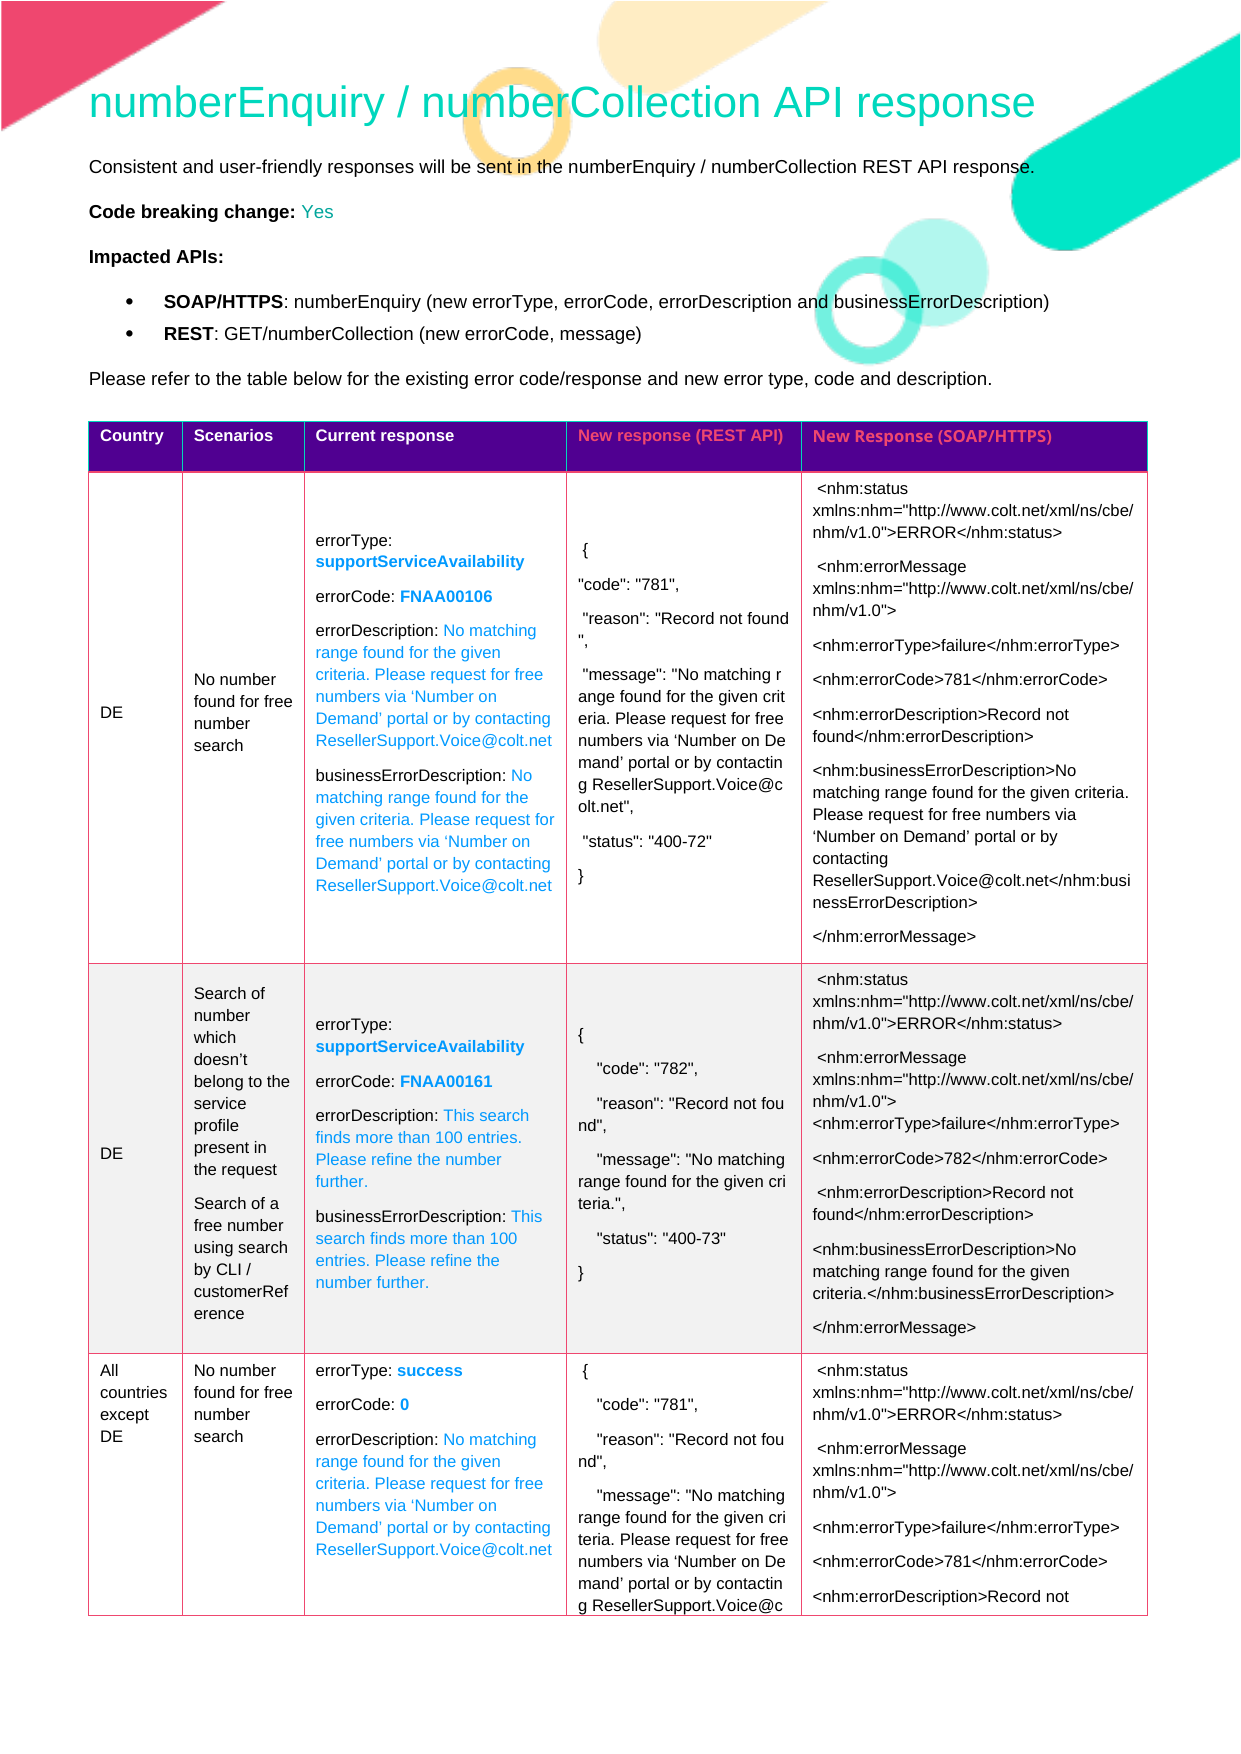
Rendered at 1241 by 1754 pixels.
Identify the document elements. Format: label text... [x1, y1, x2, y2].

table_cell DE [89, 473, 182, 962]
table_cell No number found for free number search [183, 473, 304, 962]
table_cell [183, 1354, 304, 1615]
table_header Scenarios [183, 422, 304, 471]
table_header Current response [305, 422, 566, 471]
table_cell errorType: supportServiceAvailability errorCode: FNAA00106 errorDescription: No matching range found for the given criteria. Please request for free numbers via ‘Number on Demand’ portal or by contacting ResellerSupport.Voice@colt.net businessErrorDescription: No matching range found for the given criteria. Please request for free numbers via ‘Number on Demand’ portal or by contacting ResellerSupport.Voice@colt.net [305, 473, 566, 962]
text Code breaking change: Yes [88, 201, 1090, 222]
list SOAP/HTTPS: numberEnquiry (new errorType, errorCode, errorDescription and businessErrorDescription) [126, 290, 1090, 312]
table_cell DE [89, 964, 182, 1353]
text Impacted APIs: [88, 246, 1090, 267]
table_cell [305, 1354, 566, 1615]
table_cell Search of number which doesn’t belong to the service profile present in the request Search of a free number using search by CLI / customerReference [183, 964, 304, 1353]
table_cell errorType: supportServiceAvailability errorCode: FNAA00161 errorDescription: This search finds more than 100 entries. Please refine the number further. businessErrorDescription: This search finds more than 100 entries. Please refine the number further. [305, 964, 566, 1353]
table_header New Response (SOAP/HTTPS) [802, 422, 1147, 471]
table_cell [89, 1354, 182, 1615]
text Please refer to the table below for the existing error code/response and new error type, code and description. [88, 368, 1090, 389]
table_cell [567, 1354, 801, 1615]
table_cell { "code": "782", "reason": "Record not found", "message": "No matching range found for the given criteria.", "status": "400-73" } [567, 964, 801, 1353]
table_header New response (REST API) [567, 422, 801, 471]
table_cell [802, 1354, 1147, 1615]
table_header Country [89, 422, 182, 471]
picture [1, 1, 1241, 379]
subtitle numberEnquiry / numberCollection API response [88, 76, 1090, 127]
text Consistent and user-friendly responses will be sent in the numberEnquiry / numberCollection REST API response. [88, 156, 1090, 178]
list REST: GET/numberCollection (new errorCode, message) [126, 323, 1090, 344]
